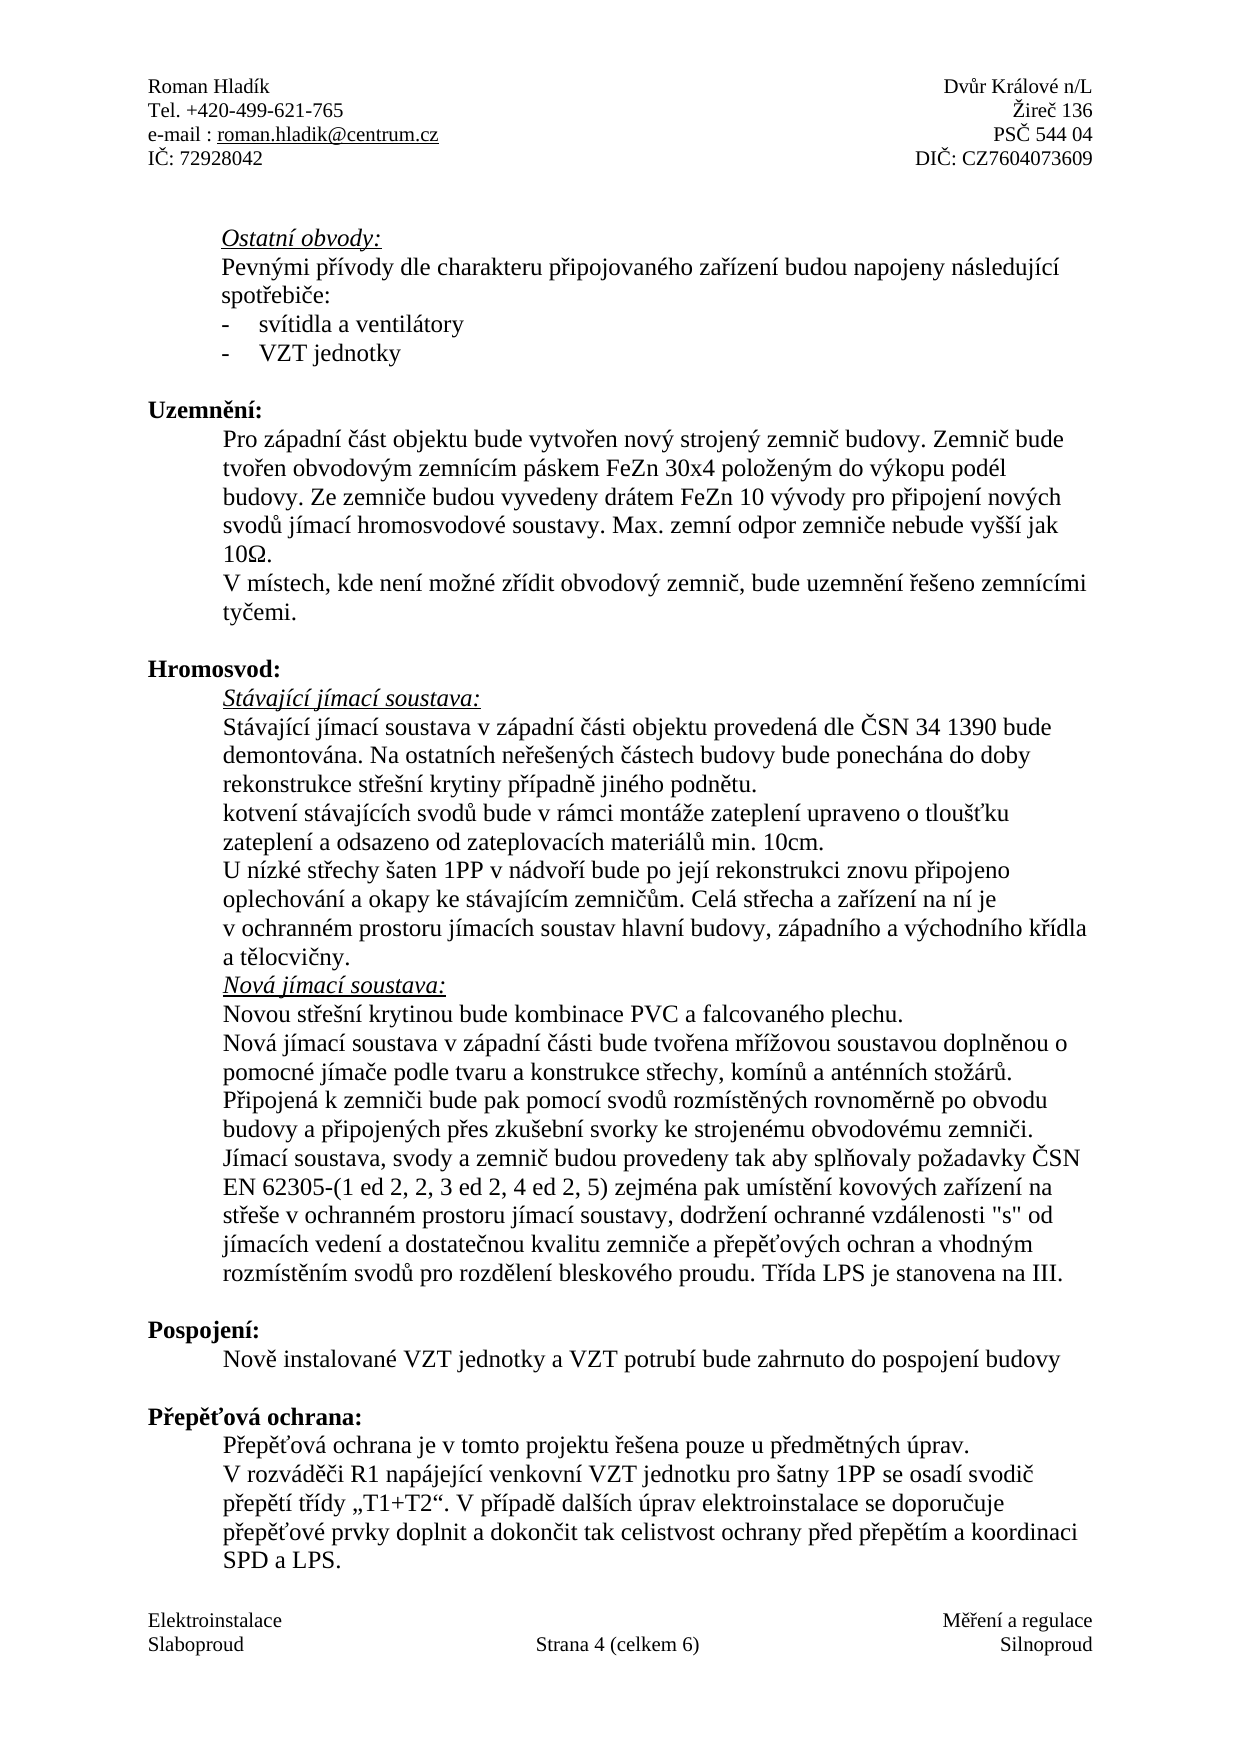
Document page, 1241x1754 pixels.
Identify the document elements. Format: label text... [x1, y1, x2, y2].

text Stávající jímací soustava v západní části objektu provedená dle ČSN 34 1390 bude demontována. Na ostatních neřešených částech budovy bude ponechána do doby rekonstrukce střešní krytiny případně jiného podnětu. [223, 712, 1093, 798]
text Novou střešní krytinou bude kombinace PVC a falcovaného plechu. [223, 999, 1093, 1028]
text Přepěťová ochrana je v tomto projektu řešena pouze u předmětných úprav. V rozváděči R1 napájející venkovní VZT jednotku pro šatny 1PP se osadí svodič přepětí třídy „T1+T2“. V případě dalších úprav elektroinstalace se doporučuje přepěťové prvky doplnit a dokončit tak celistvost ochrany před přepětím a koordinaci SPD a LPS. [223, 1430, 1093, 1574]
text U nízké střechy šaten 1PP v nádvoří bude po její rekonstrukci znovu připojeno oplechování a okapy ke stávajícím zemničům. Celá střecha a zařízení na ní je v ochranném prostoru jímacích soustav hlavní budovy, západního a východního křídla a tělocvičny. [223, 855, 1093, 970]
text kotvení stávajících svodů bude v rámci montáže zateplení upraveno o tloušťku zateplení a odsazeno od zateplovacích materiálů min. 10cm. [223, 798, 1093, 855]
text Ostatní obvody: [221, 223, 1093, 252]
list svítidla a ventilátory [221, 309, 1093, 338]
text Pospojení: [148, 1315, 1093, 1344]
text V místech, kde není možné zřídit obvodový zemnič, bude uzemnění řešeno zemnícími tyčemi. [223, 568, 1093, 625]
text Přepěťová ochrana: [148, 1402, 1093, 1430]
text Pro západní část objektu bude vytvořen nový strojený zemnič budovy. Zemnič bude tvořen obvodovým zemnícím páskem FeZn 30x4 položeným do výkopu podél budovy. Ze zemniče budou vyvedeny drátem FeZn 10 vývody pro připojení nových svodů jímací hromosvodové soustavy. Max. zemní odpor zemniče nebude vyšší jak 10Ω. [223, 424, 1093, 568]
text Nově instalované VZT jednotky a VZT potrubí bude zahrnuto do pospojení budovy [223, 1344, 1093, 1373]
text Stávající jímací soustava: [223, 683, 1093, 712]
text Uzemnění: [148, 395, 1093, 424]
text Hromosvod: [148, 654, 1093, 683]
list VZT jednotky [221, 338, 1093, 367]
text Pevnými přívody dle charakteru připojovaného zařízení budou napojeny následující spotřebiče: [221, 252, 1093, 309]
text Nová jímací soustava v západní části bude tvořena mřížovou soustavou doplněnou o pomocné jímače podle tvaru a konstrukce střechy, komínů a anténních stožárů. Připojená k zemniči bude pak pomocí svodů rozmístěných rovnoměrně po obvodu budovy a připojených přes zkušební svorky ke strojenému obvodovému zemniči. Jímací soustava, svody a zemnič budou provedeny tak aby splňovaly požadavky ČSN EN 62305-(1 ed 2, 2, 3 ed 2, 4 ed 2, 5) zejména pak umístění kovových zařízení na střeše v ochranném prostoru jímací soustavy, dodržení ochranné vzdálenosti "s" od jímacích vedení a dostatečnou kvalitu zemniče a přepěťových ochran a vhodným rozmístěním svodů pro rozdělení bleskového proudu. Třída LPS je stanovena na III. [223, 1028, 1093, 1287]
text Nová jímací soustava: [223, 970, 1093, 999]
